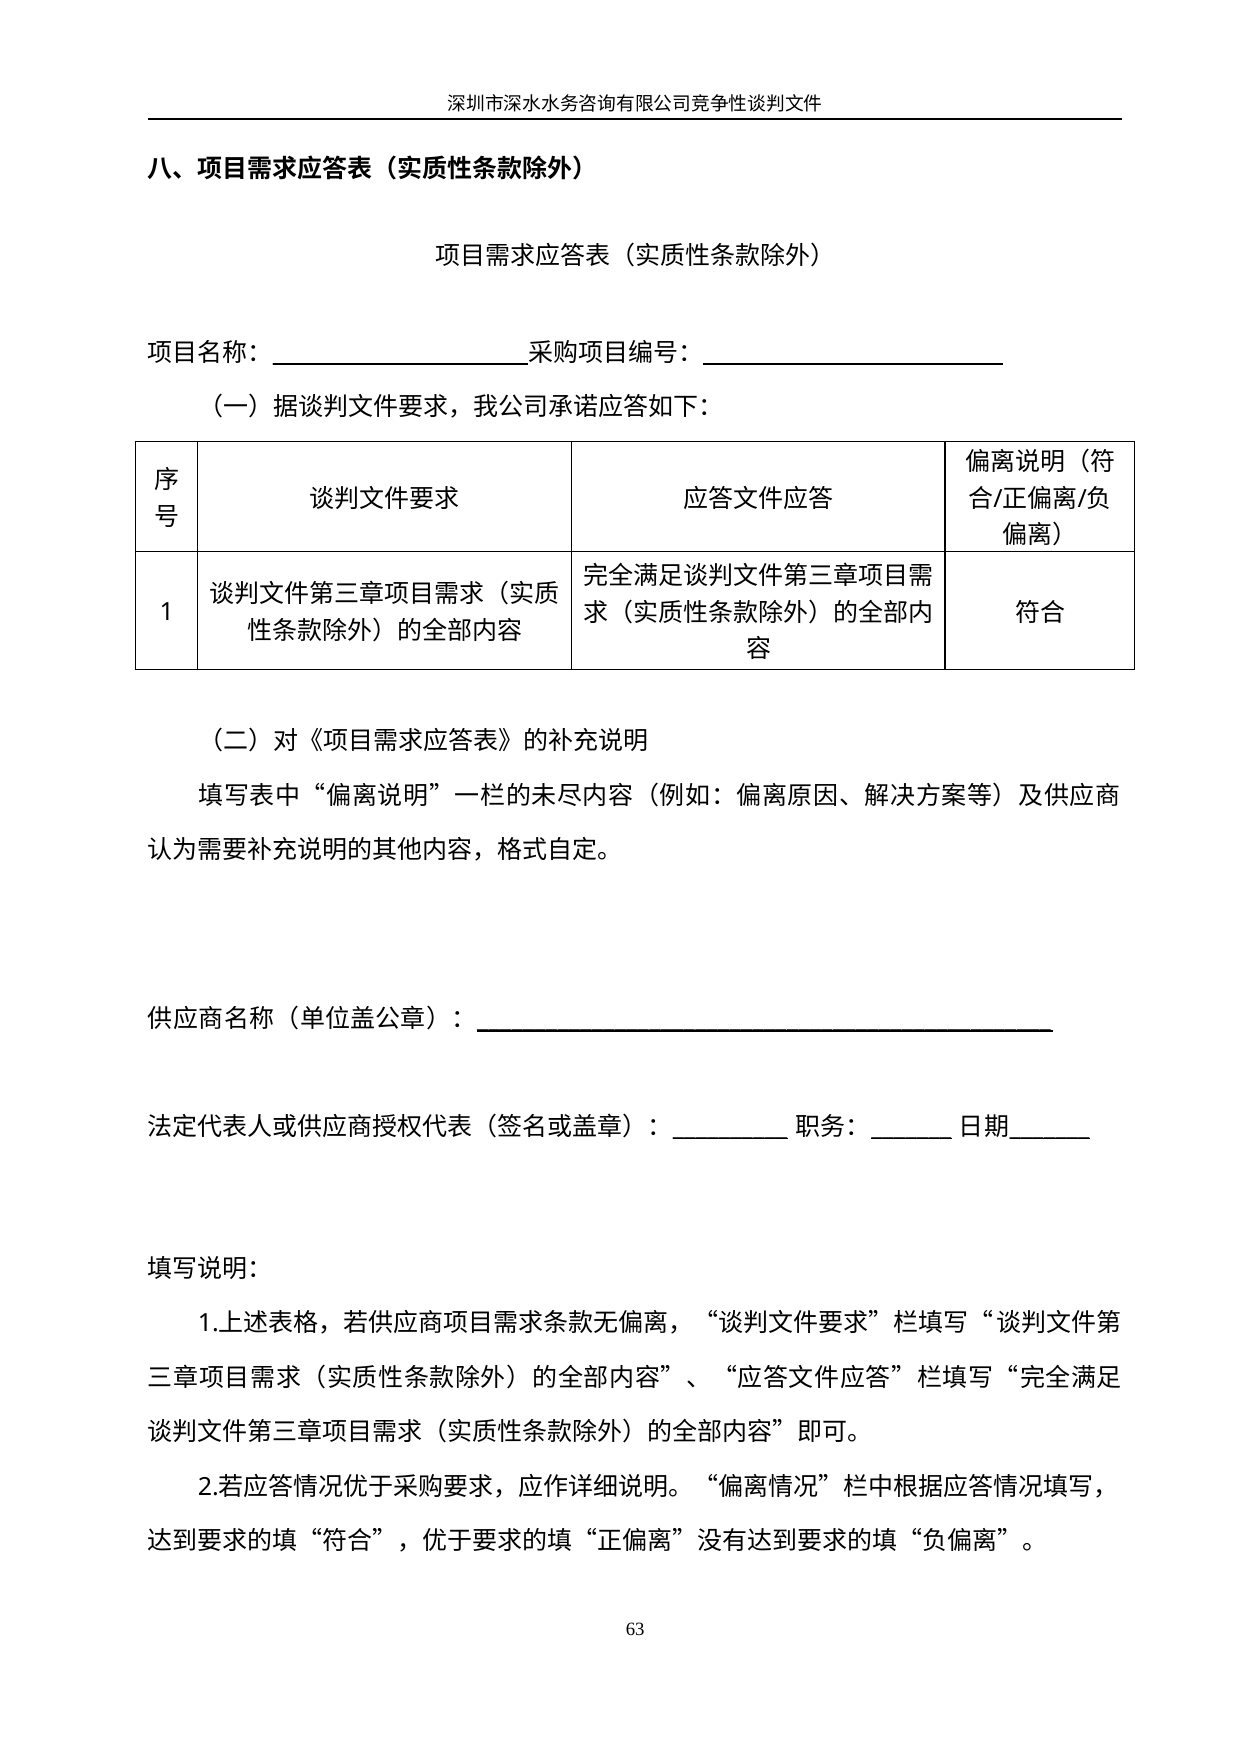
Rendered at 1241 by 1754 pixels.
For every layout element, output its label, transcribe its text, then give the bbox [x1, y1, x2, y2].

text 八、项目需求应答表（实质性条款除外） [148, 149, 1122, 185]
table_cell 谈判文件第三章项目需求（实质性条款除外）的全部内容 [198, 552, 571, 669]
text 填写说明： [148, 1248, 1122, 1285]
table_cell 符合 [946, 552, 1134, 669]
text （一）据谈判文件要求，我公司承诺应答如下： [148, 386, 1122, 423]
text 项目名称：_______________________采购项目编号：___________________________ [148, 332, 1122, 368]
text 填写表中“偏离说明”一栏的未尽内容（例如：偏离原因、解决方案等）及供应商认为需要补充说明的其他内容，格式自定。 [148, 775, 1122, 866]
table_header 应答文件应答 [572, 442, 944, 551]
text 项目需求应答表（实质性条款除外） [148, 236, 1122, 272]
text 2.若应答情况优于采购要求，应作详细说明。“偏离情况”栏中根据应答情况填写，达到要求的填“符合”，优于要求的填“正偏离”没有达到要求的填“负偏离”。 [148, 1466, 1122, 1557]
text 供应商名称（单位盖公章）：__________________________________________________ [148, 986, 1122, 1038]
table_cell 完全满足谈判文件第三章项目需求（实质性条款除外）的全部内容 [572, 552, 944, 669]
text 1.上述表格，若供应商项目需求条款无偏离，“谈判文件要求”栏填写“谈判文件第三章项目需求（实质性条款除外）的全部内容”、“应答文件应答”栏填写“完全满足谈判文件第三章项目需求（实质性条款除外）的全部内容”即可。 [148, 1303, 1122, 1448]
text （二）对《项目需求应答表》的补充说明 [148, 721, 1122, 757]
table_cell 1 [136, 552, 197, 669]
text 法定代表人或供应商授权代表（签名或盖章）：__________ 职务：_______ 日期_______ [148, 1092, 1122, 1146]
table_header 谈判文件要求 [198, 442, 571, 551]
table_header 序号 [136, 442, 197, 551]
